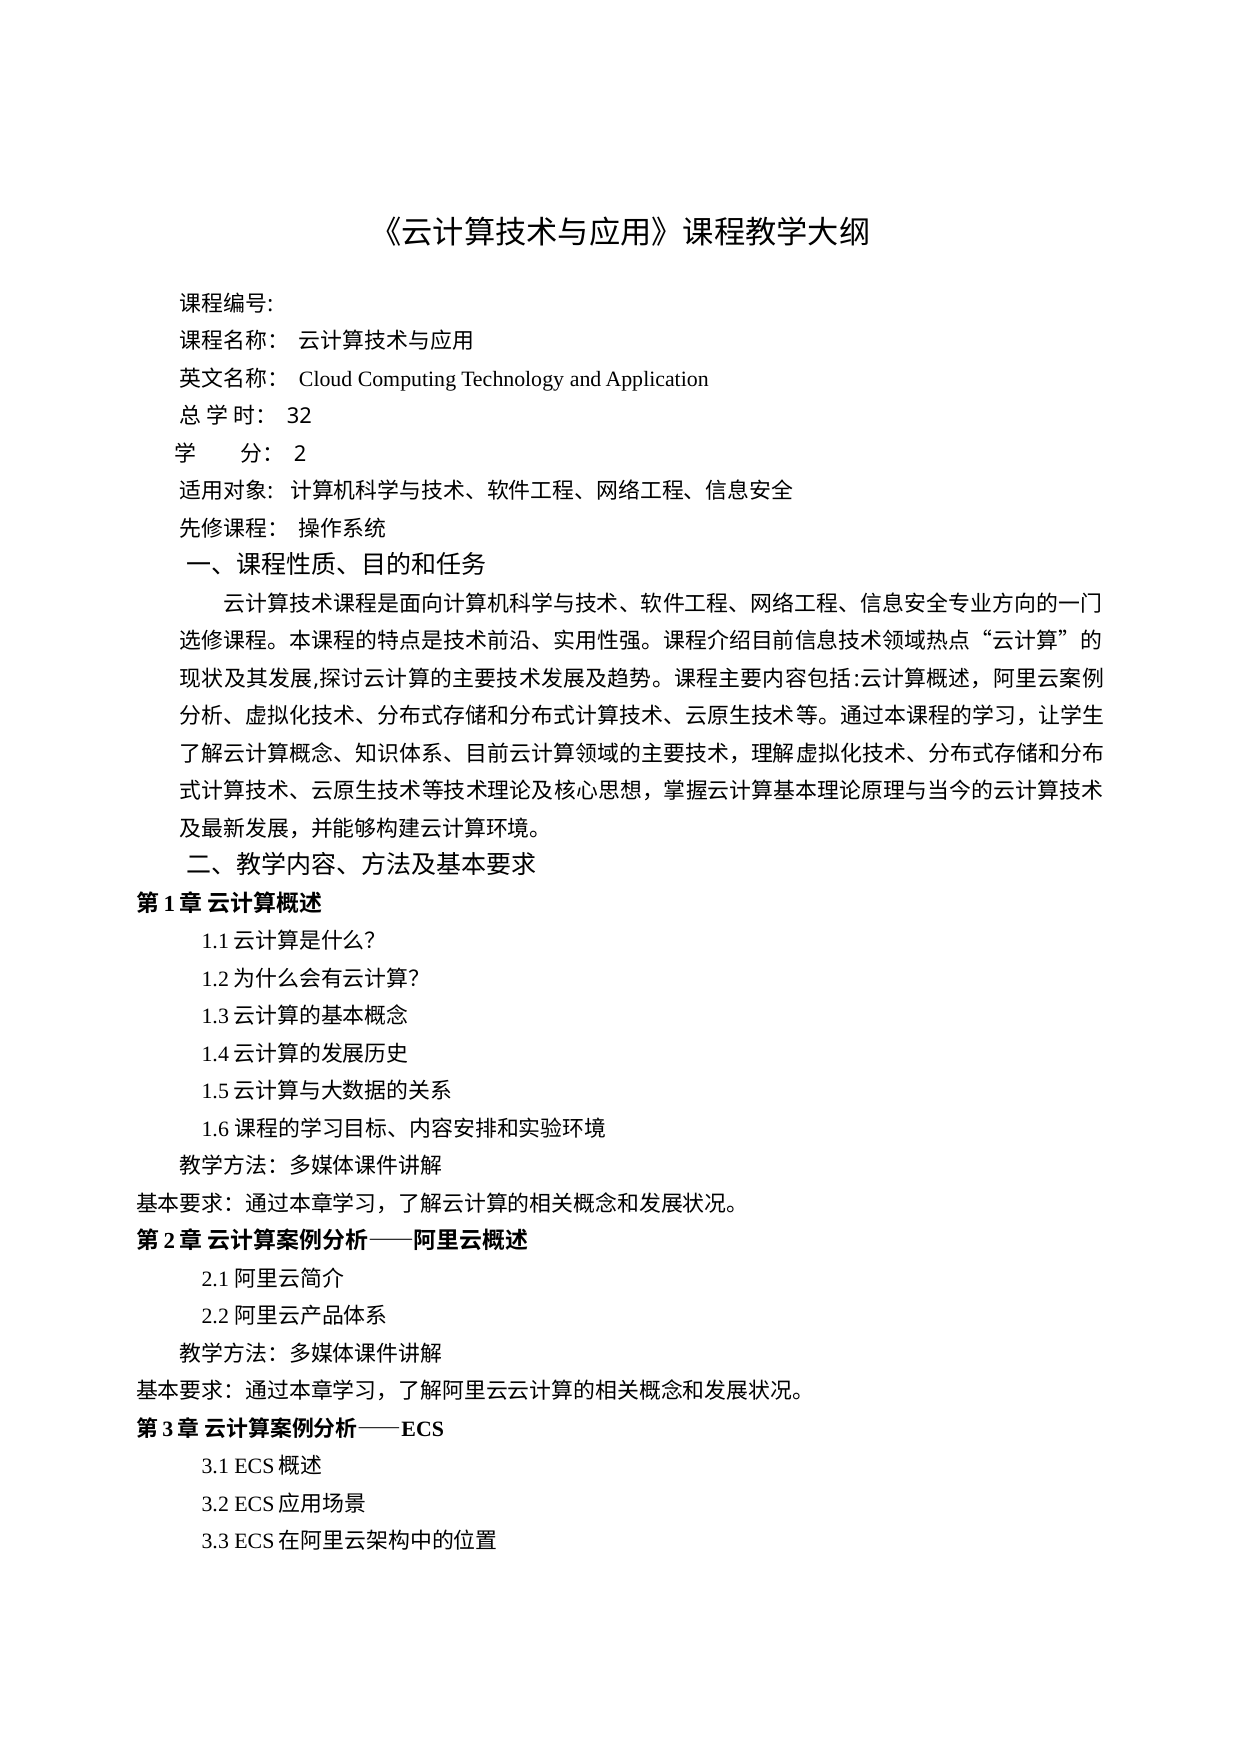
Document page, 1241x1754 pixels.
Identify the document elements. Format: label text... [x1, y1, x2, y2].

text 二、教学内容、方法及基本要求 [136, 844, 1104, 881]
text 总 学 时： 32 [136, 394, 1104, 431]
text 1.4云计算的发展历史 [201, 1031, 1104, 1069]
text 《云计算技术与应用》课程教学大纲 [136, 207, 1104, 252]
text 教学方法：多媒体课件讲解 [179, 1331, 1104, 1369]
text 先修课程： 操作系统 [136, 506, 1104, 544]
text 1.6 课程的学习目标、内容安排和实验环境 [201, 1106, 1104, 1144]
text 3.3 ECS在阿里云架构中的位置 [201, 1519, 1104, 1556]
text 课程编号: [136, 281, 1104, 319]
text 1.3云计算的基本概念 [201, 994, 1104, 1031]
text 1.1云计算是什么？ [201, 919, 1104, 956]
text 1.5云计算与大数据的关系 [201, 1069, 1104, 1106]
text 学 分： 2 [136, 431, 1104, 469]
text 教学方法：多媒体课件讲解 [179, 1144, 1104, 1181]
text 第3章 云计算案例分析——ECS [136, 1406, 1104, 1444]
text 基本要求：通过本章学习，了解阿里云云计算的相关概念和发展状况。 [136, 1369, 1104, 1406]
text 第2章 云计算案例分析——阿里云概述 [136, 1219, 1104, 1256]
text 3.2 ECS应用场景 [201, 1481, 1104, 1519]
text 2.1 阿里云简介 [201, 1256, 1104, 1294]
text 1.2为什么会有云计算？ [201, 956, 1104, 994]
text 2.2 阿里云产品体系 [201, 1294, 1104, 1331]
text 云计算技术课程是面向计算机科学与技术、软件工程、网络工程、信息安全专业方向的一门选修课程。本课程的特点是技术前沿、实用性强。课程介绍目前信息技术领域热点“云计算”的现状及其发展,探讨云计算的主要技术发展及趋势。课程主要内容包括:云计算概述，阿里云案例分析、虚拟化技术、分布式存储和分布式计算技术、云原生技术等。通过本课程的学习，让学生了解云计算概念、知识体系、目前云计算领域的主要技术，理解虚拟化技术、分布式存储和分布式计算技术、云原生技术等技术理论及核心思想，掌握云计算基本理论原理与当今的云计算技术及最新发展，并能够构建云计算环境。 [179, 581, 1104, 844]
text 一、课程性质、目的和任务 [136, 544, 1104, 581]
text 适用对象: 计算机科学与技术、软件工程、网络工程、信息安全 [136, 469, 1104, 506]
text 课程名称： 云计算技术与应用 [136, 319, 1104, 356]
text 3.1 ECS概述 [201, 1444, 1104, 1481]
text 基本要求：通过本章学习，了解云计算的相关概念和发展状况。 [136, 1181, 1104, 1219]
text 第1章 云计算概述 [136, 881, 1104, 919]
text 英文名称： Cloud Computing Technology and Application [136, 356, 1104, 394]
